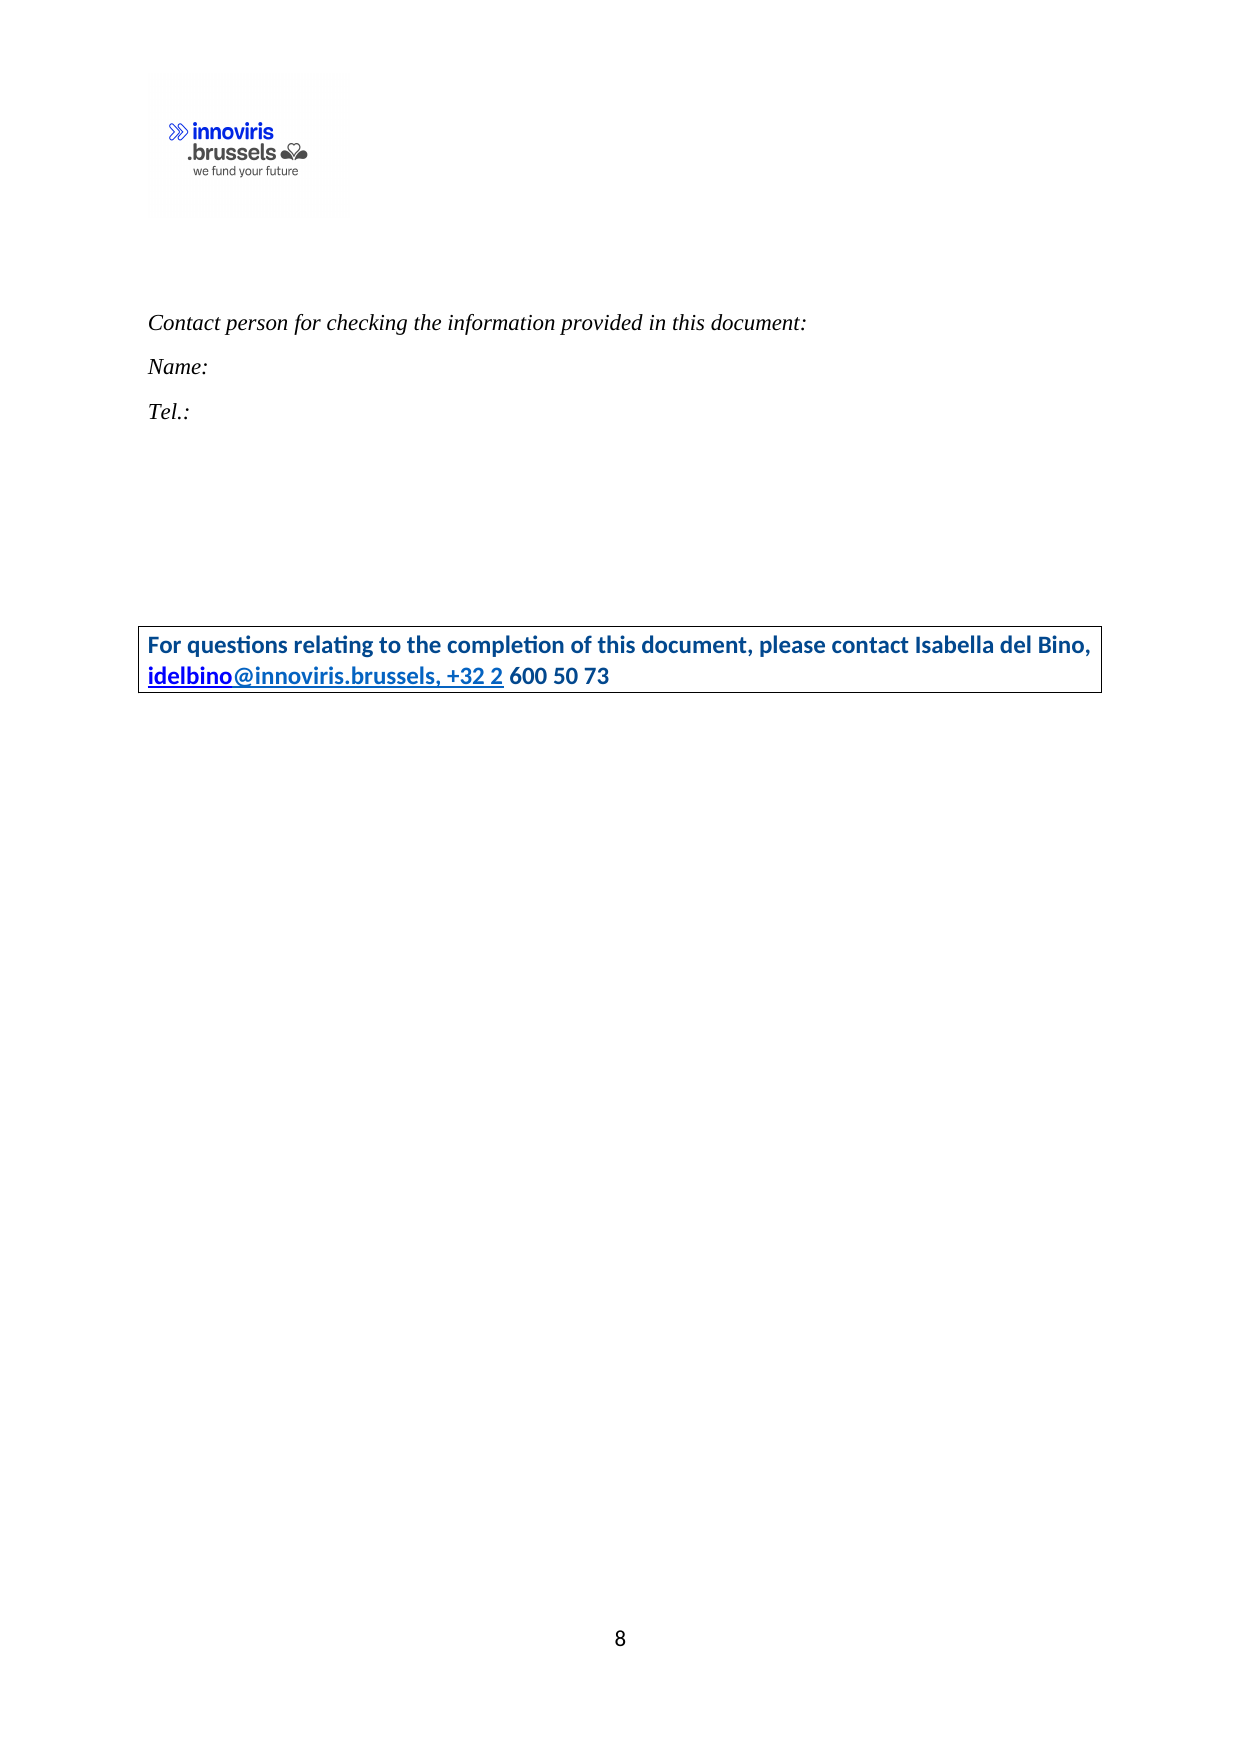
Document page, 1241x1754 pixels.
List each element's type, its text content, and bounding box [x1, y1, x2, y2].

picture [147, 73, 351, 218]
text Name: [148, 353, 1093, 380]
text Tel.: [148, 398, 1093, 424]
text Contact person for checking the information provided in this document: [148, 309, 1093, 335]
text For questions relating to the completion of this document, please contact Isabella del Bino, idelbino@innoviris.brussels, +32 2 600 50 73 [139, 627, 1101, 692]
